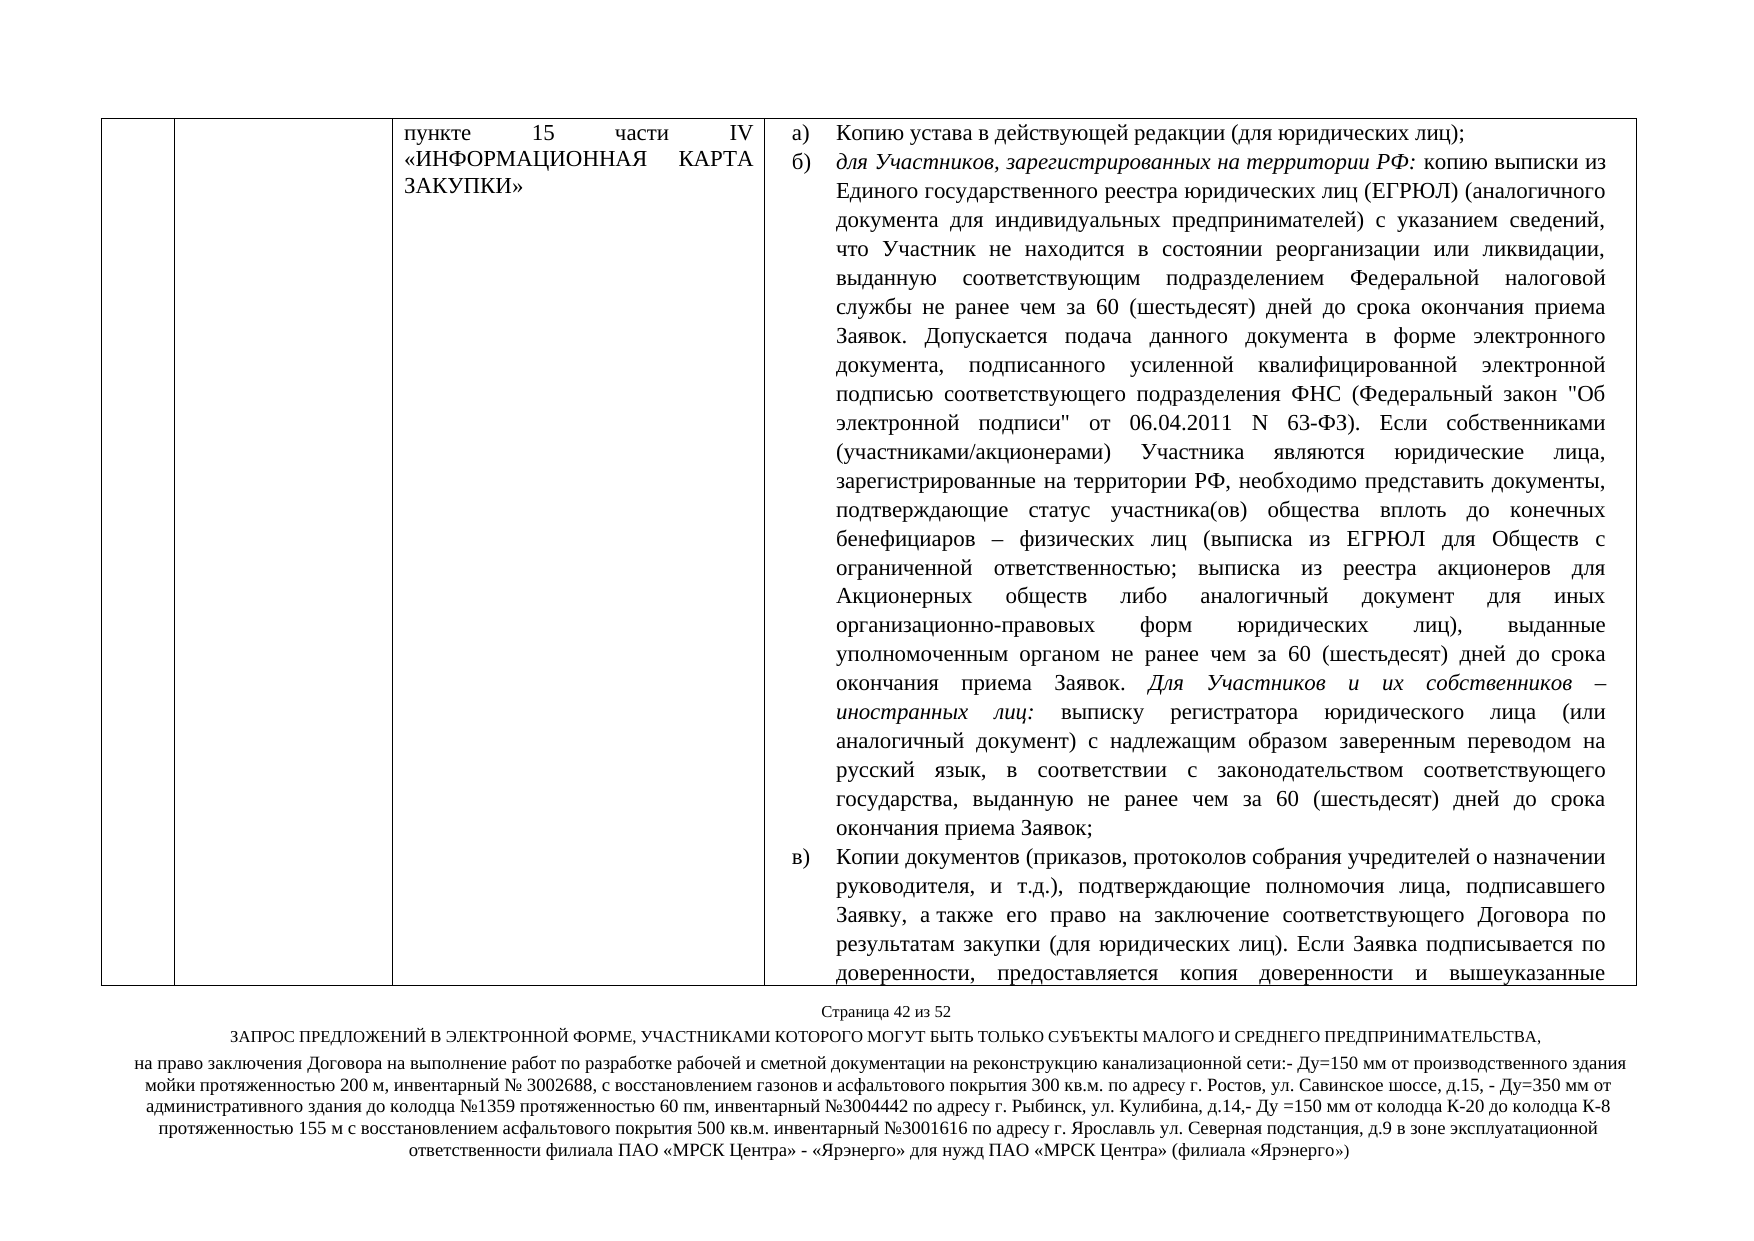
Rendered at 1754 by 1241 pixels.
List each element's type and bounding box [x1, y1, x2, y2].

table_cell [102, 119, 174, 985]
table_cell [393, 119, 764, 985]
table_cell [765, 119, 1636, 985]
table_cell [175, 119, 392, 985]
